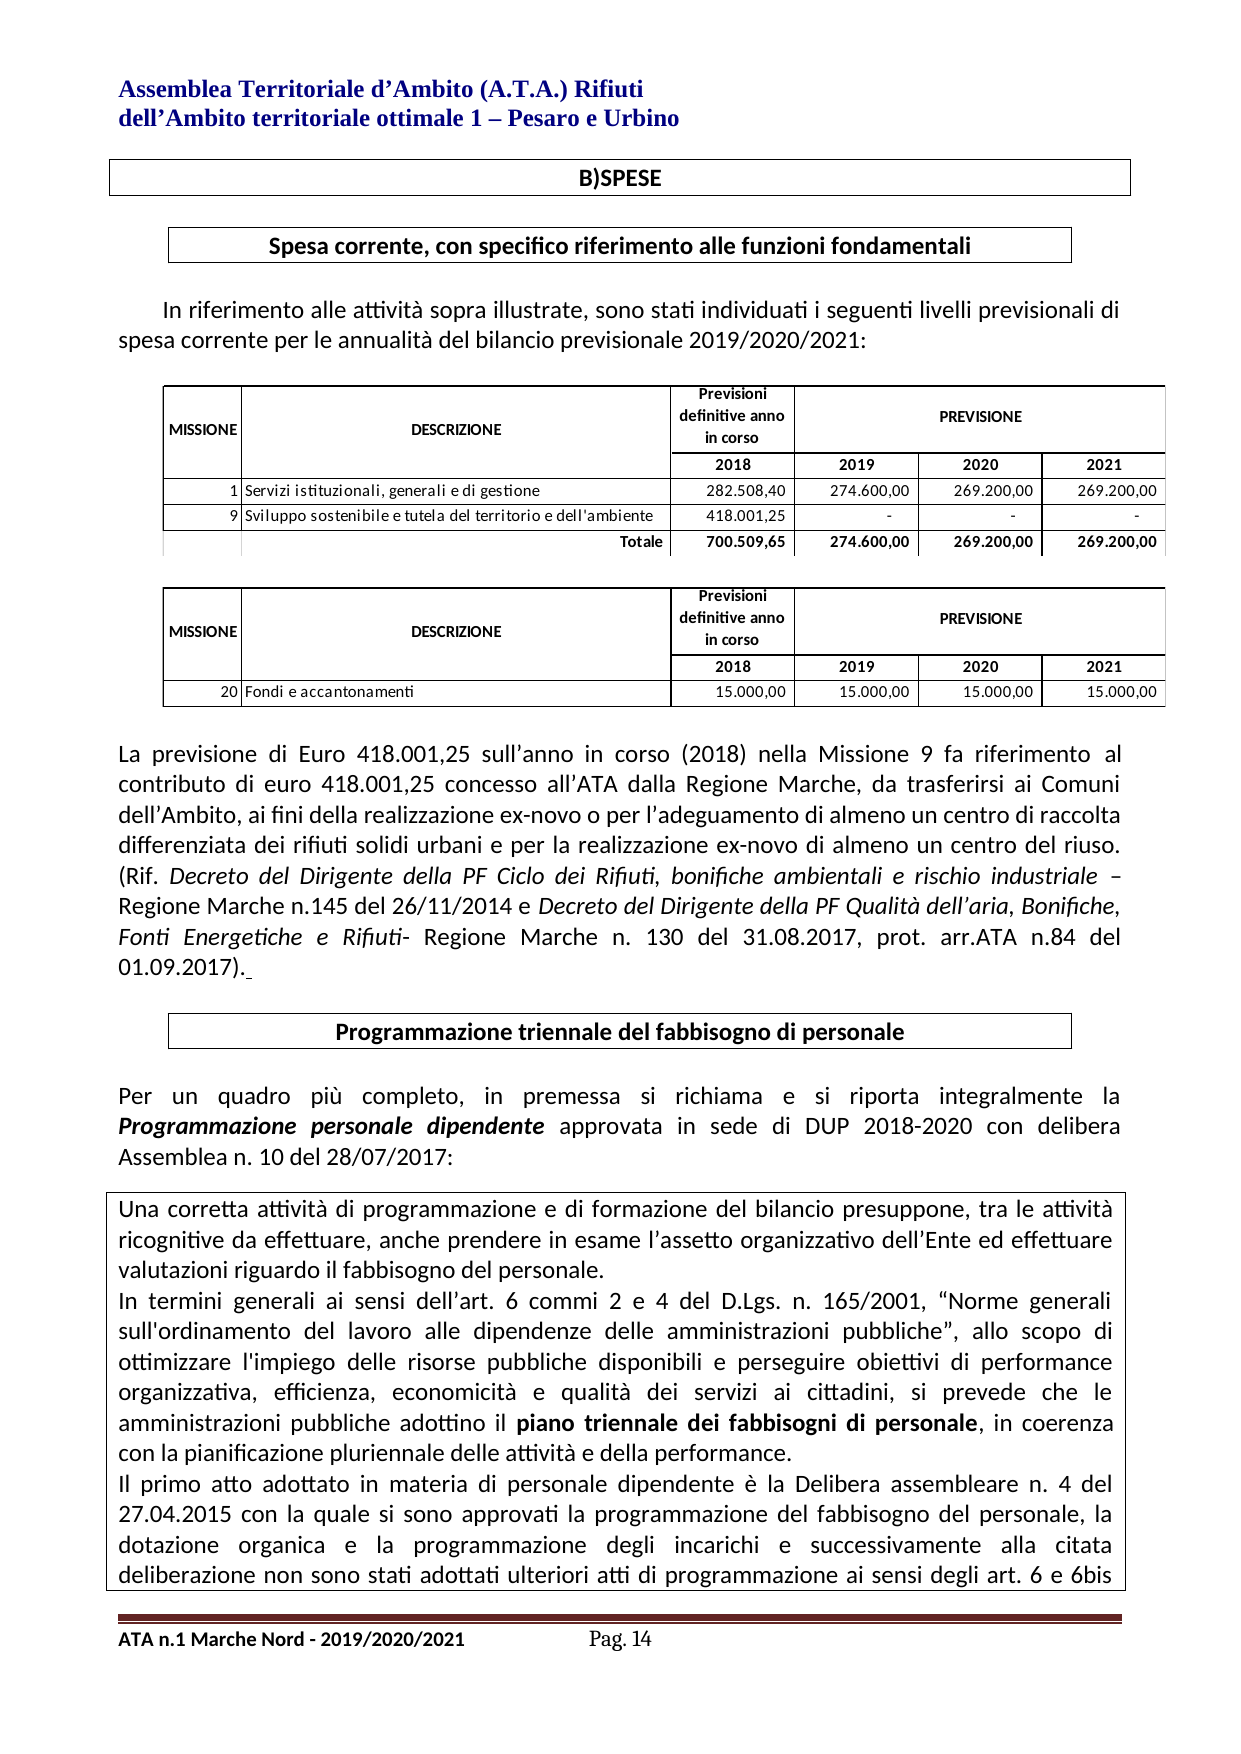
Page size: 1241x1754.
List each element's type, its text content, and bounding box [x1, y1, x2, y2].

text La previsione di Euro 418.001,25 sull’anno in corso (2018) nella Missione 9 fa riferimento al contributo di euro 418.001,25 concesso all’ATA dalla Regione Marche, da trasferirsi ai Comuni dell’Ambito, ai fini della realizzazione ex-novo o per l’adeguamento di almeno un centro di raccolta differenziata dei rifiuti solidi urbani e per la realizzazione ex-novo di almeno un centro del riuso. (Rif. Decreto del Dirigente della PF Ciclo dei Rifiuti, bonifiche ambientali e rischio industriale – Regione Marche n.145 del 26/11/2014 e Decreto del Dirigente della PF Qualità dell’aria, Bonifiche, Fonti Energetiche e Rifiuti- Regione Marche n. 130 del 31.08.2017, prot. arr.ATA n.84 del 01.09.2017). [118, 738, 1122, 982]
text B)SPESE [110, 160, 1130, 195]
text Per un quadro più completo, in premessa si richiama e si riporta integralmente la Programmazione personale dipendente approvata in sede di DUP 2018-2020 con delibera Assemblea n. 10 del 28/07/2017: [118, 1080, 1122, 1171]
text Spesa corrente, con specifico riferimento alle funzioni fondamentali [169, 228, 1071, 262]
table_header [107, 1193, 1125, 1590]
text In riferimento alle attività sopra illustrate, sono stati individuati i seguenti livelli previsionali di spesa corrente per le annualità del bilancio previsionale 2019/2020/2021: [118, 294, 1122, 355]
text Programmazione triennale del fabbisogno di personale [169, 1014, 1071, 1048]
